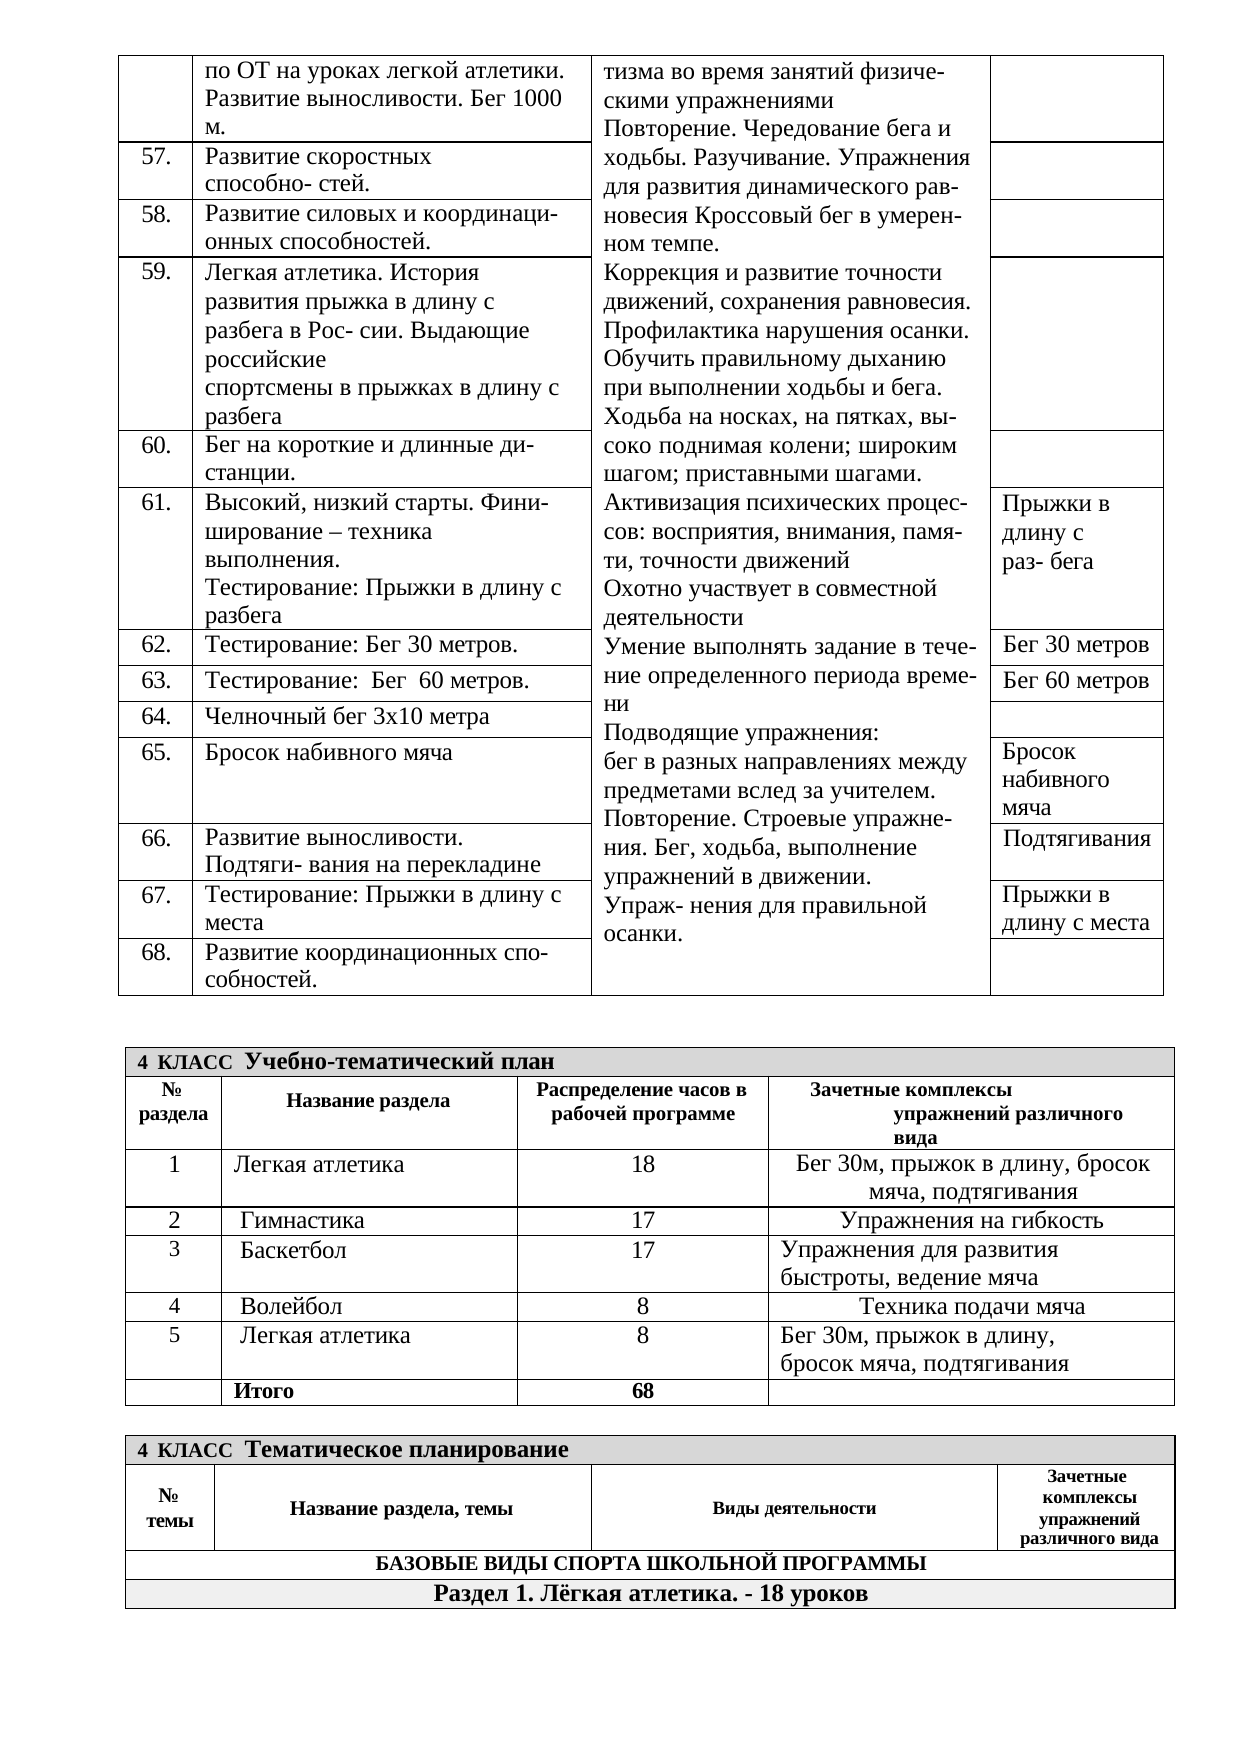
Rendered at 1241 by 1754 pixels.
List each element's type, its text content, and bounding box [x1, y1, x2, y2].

table_cell Бег 30м, прыжок в длину, бросок мяча, подтягивания [769, 1150, 1174, 1206]
table_cell 64. [119, 702, 192, 737]
table_cell 57. [119, 143, 192, 199]
table_cell 1 [126, 1150, 221, 1206]
table_cell Техника подачи мяча [769, 1293, 1174, 1321]
table_cell Развитие скоростных способно- стей. [193, 143, 591, 199]
table_cell Тестирование: Бег 60 метров. [193, 666, 591, 701]
table_cell [991, 431, 1163, 487]
table_cell Тестирование: Бег 30 метров. [193, 630, 591, 665]
table_cell Прыжки в длину с места [991, 881, 1163, 937]
table_cell Прыжки в длину с раз- бега [991, 488, 1163, 629]
table_cell Волейбол [222, 1293, 517, 1321]
table_cell Развитие координационных спо- собностей. [193, 939, 591, 995]
table_cell Упражнения для развития быстроты, ведение мяча [769, 1236, 1174, 1292]
table_cell 18 [518, 1150, 768, 1206]
table_cell 17 [518, 1236, 768, 1292]
table_cell [126, 1380, 221, 1404]
table_cell Тестирование: Прыжки в длину с места [193, 881, 591, 937]
table_cell [769, 1380, 1174, 1404]
table_cell Итого [222, 1380, 517, 1404]
table_cell 62. [119, 630, 192, 665]
table_header [119, 56, 192, 141]
table_cell Бросок набивного мяча [991, 738, 1163, 823]
table_cell 3 [126, 1236, 221, 1292]
table_cell Развитие выносливости. Подтяги- вания на перекладине [193, 824, 591, 880]
table_cell [991, 258, 1163, 430]
table_header 4 КЛАСС Тематическое планирование [126, 1436, 1174, 1464]
table_cell 2 [126, 1208, 221, 1235]
table_cell Бег на короткие и длинные ди- станции. [193, 431, 591, 487]
table_cell 4 [126, 1293, 221, 1321]
table_cell 65. [119, 738, 192, 823]
table_cell Упражнения на гибкость [769, 1208, 1174, 1235]
table_cell Бег 60 метров [991, 666, 1163, 701]
table_cell Зачетные комплексы упражнений различного вида [998, 1465, 1174, 1550]
table_cell Легкая атлетика [222, 1322, 517, 1378]
table_cell Подтягивания [991, 824, 1163, 880]
table_cell 61. [119, 488, 192, 629]
table_header тизма во время занятий физиче- скими упражнениями Повторение. Чередование бега и ходьбы. Разучивание. Упражнения для развития динамического рав- новесия Кроссовый бег в умерен- ном темпе. Коррекция и развитие точности движений, сохранения равновесия. Профилактика нарушения осанки. Обучить правильному дыханию при выполнении ходьбы и бега. Ходьба на носках, на пятках, вы- соко поднимая колени; широким шагом; приставными шагами. Активизация психических процес- сов: восприятия, внимания, памя- ти, точности движений Охотно участвует в совместной деятельности Умение выполнять задание в тече- ние определенного периода време- ни Подводящие упражнения: бег в разных направлениях между предметами вслед за учителем. Повторение. Строевые упражне- ния. Бег, ходьба, выполнение упражнений в движении. Упраж- нения для правильной осанки. [592, 56, 990, 995]
table_cell 60. [119, 431, 192, 487]
table_cell Бег 30м, прыжок в длину, бросок мяча, подтягивания [769, 1322, 1174, 1378]
table_cell БАЗОВЫЕ ВИДЫ СПОРТА ШКОЛЬНОЙ ПРОГРАММЫ [126, 1551, 1174, 1579]
table_cell № раздела [126, 1077, 221, 1149]
table_cell 8 [518, 1293, 768, 1321]
table_cell 68. [119, 939, 192, 995]
table_cell Баскетбол [222, 1236, 517, 1292]
table_cell Челночный бег 3х10 метра [193, 702, 591, 737]
table_cell 68 [518, 1380, 768, 1404]
table_cell Бег 30 метров [991, 630, 1163, 665]
table_header [991, 56, 1163, 141]
table_cell Название раздела [222, 1077, 517, 1149]
table_cell 63. [119, 666, 192, 701]
table_cell 67. [119, 881, 192, 937]
table_cell № темы [126, 1465, 214, 1550]
table_cell Название раздела, темы [215, 1465, 591, 1550]
table_cell 59. [119, 258, 192, 430]
table_cell [991, 200, 1163, 256]
table_cell 58. [119, 200, 192, 256]
table_cell 8 [518, 1322, 768, 1378]
table_cell 66. [119, 824, 192, 880]
table_cell Высокий, низкий старты. Фини- ширование – техника выполнения. Тестирование: Прыжки в длину с разбега [193, 488, 591, 629]
table_cell Виды деятельности [592, 1465, 997, 1550]
table_cell Раздел 1. Лёгкая атлетика. - 18 уроков [126, 1580, 1174, 1608]
table_cell 17 [518, 1208, 768, 1235]
table_cell Легкая атлетика [222, 1150, 517, 1206]
table_header 4 КЛАСС Учебно-тематический план [126, 1048, 1174, 1076]
table_cell Легкая атлетика. История развития прыжка в длину с разбега в Рос- сии. Выдающие российские спортсмены в прыжках в длину с разбега [193, 258, 591, 430]
table_cell Зачетные комплексы упражнений различного вида [769, 1077, 1174, 1149]
table_cell Бросок набивного мяча [193, 738, 591, 823]
table_header по ОТ на уроках легкой атлетики. Развитие выносливости. Бег 1000 м. [193, 56, 591, 141]
table_cell 5 [126, 1322, 221, 1378]
table_cell [991, 702, 1163, 737]
table_cell [991, 939, 1163, 995]
table_cell Распределение часов в рабочей программе [518, 1077, 768, 1149]
table_cell Гимнастика [222, 1208, 517, 1235]
table_cell Развитие силовых и координаци- онных способностей. [193, 200, 591, 256]
table_cell [991, 143, 1163, 199]
